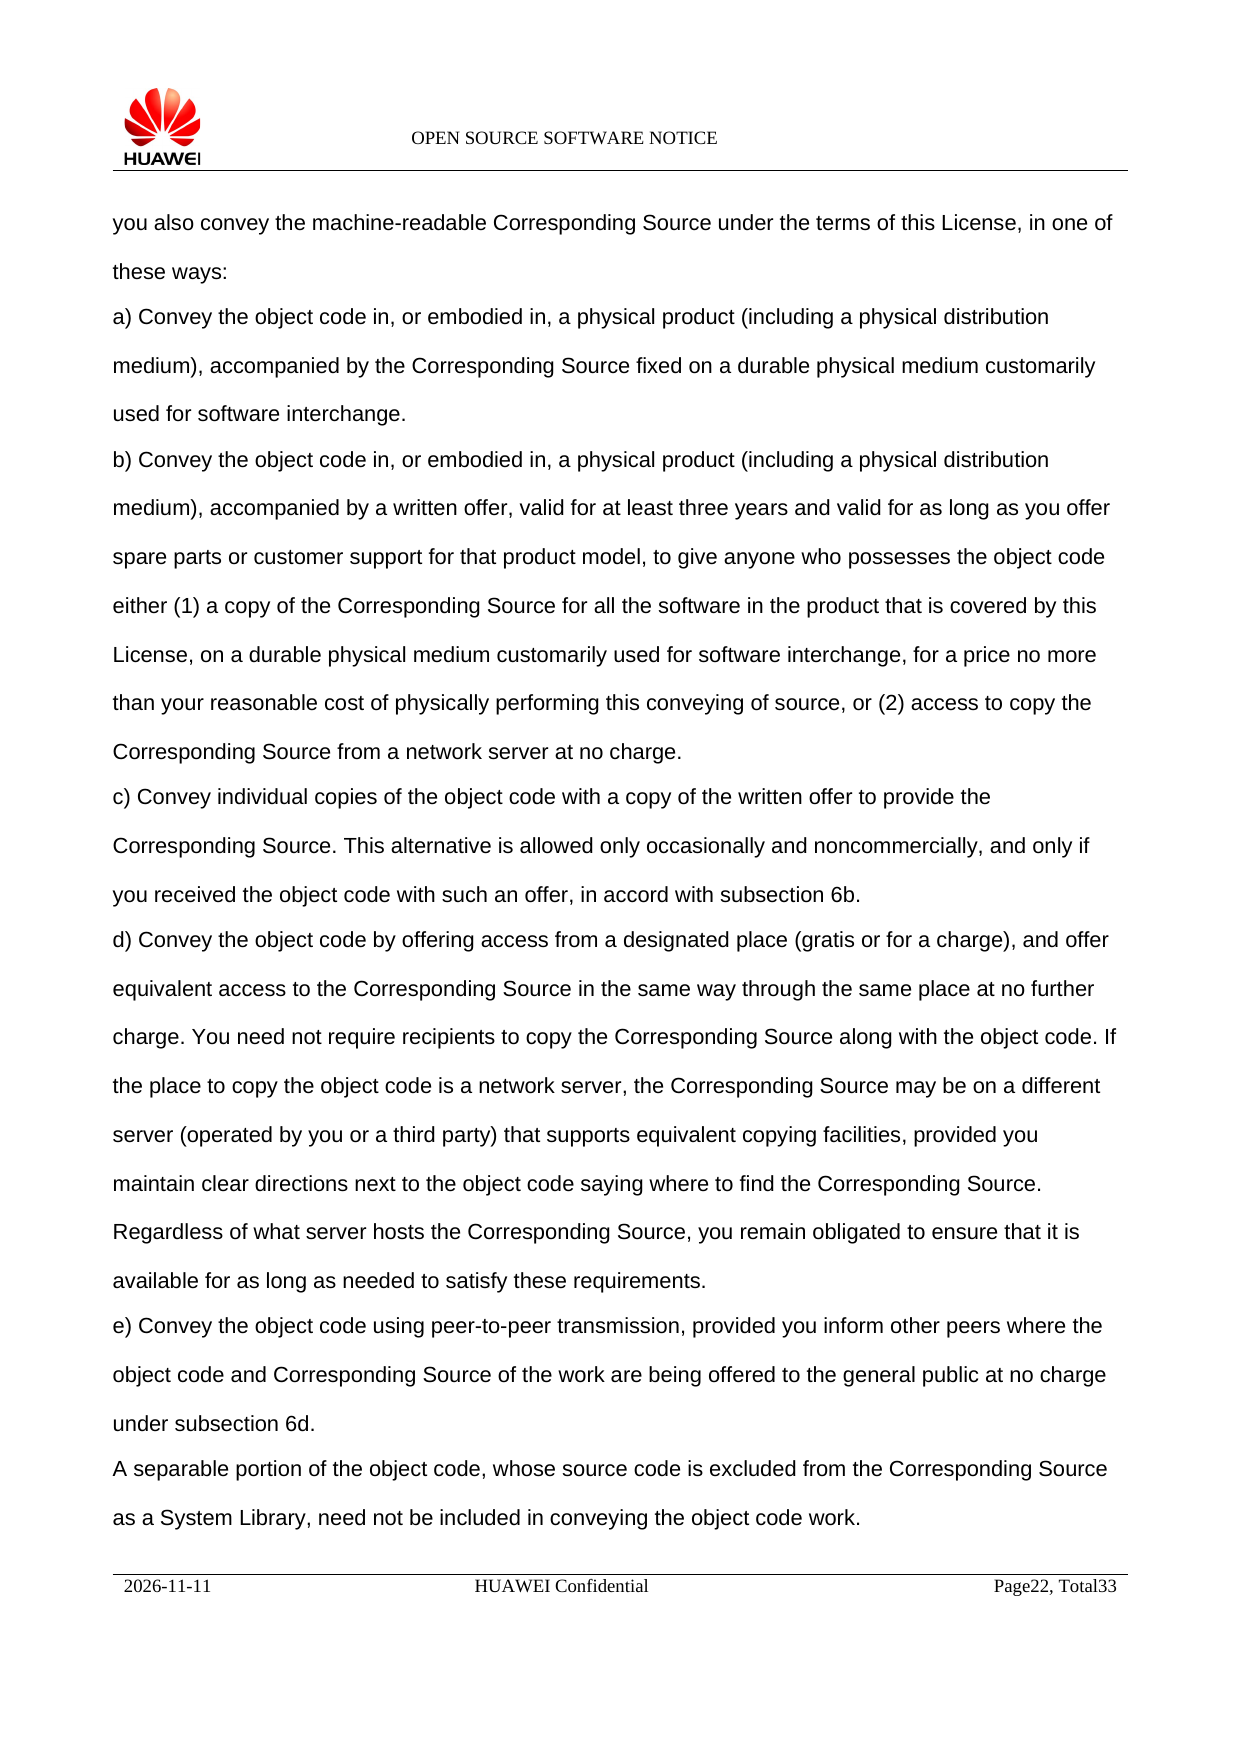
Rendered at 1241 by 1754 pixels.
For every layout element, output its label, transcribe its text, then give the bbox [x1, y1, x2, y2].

text b) Convey the object code in, or embodied in, a physical product (including a physical distribution medium), accompanied by a written offer, valid for at least three years and valid for as long as you offer spare parts or customer support for that product model, to give anyone who possesses the object code either (1) a copy of the Corresponding Source for all the software in the product that is covered by this License, on a durable physical medium customarily used for software interchange, for a price no more than your reasonable cost of physically performing this conveying of source, or (2) access to copy the Corresponding Source from a network server at no charge. [112, 443, 1128, 768]
text d) Convey the object code by offering access from a designated place (gratis or for a charge), and offer equivalent access to the Corresponding Source in the same way through the same place at no further charge. You need not require recipients to copy the Corresponding Source along with the object code. If the place to copy the object code is a network server, the Corresponding Source may be on a different server (operated by you or a third party) that supports equivalent copying facilities, provided you maintain clear directions next to the object code saying where to find the Corresponding Source. Regardless of what server hosts the Corresponding Source, you remain obligated to ensure that it is available for as long as needed to satisfy these requirements. [112, 923, 1128, 1297]
picture [124, 88, 201, 165]
text c) Convey individual copies of the object code with a copy of the written offer to provide the Corresponding Source. This alternative is allowed only occasionally and noncommercially, and only if you received the object code with such an offer, in accord with subsection 6b. [112, 780, 1128, 910]
text e) Convey the object code using peer-to-peer transmission, provided you inform other peers where the object code and Corresponding Source of the work are being offered to the general public at no charge under subsection 6d. [112, 1309, 1128, 1439]
text A separable portion of the object code, whose source code is excluded from the Corresponding Source as a System Library, need not be included in conveying the object code work. [112, 1452, 1128, 1533]
text a) Convey the object code in, or embodied in, a physical product (including a physical distribution medium), accompanied by the Corresponding Source fixed on a durable physical medium customarily used for software interchange. [112, 300, 1128, 430]
